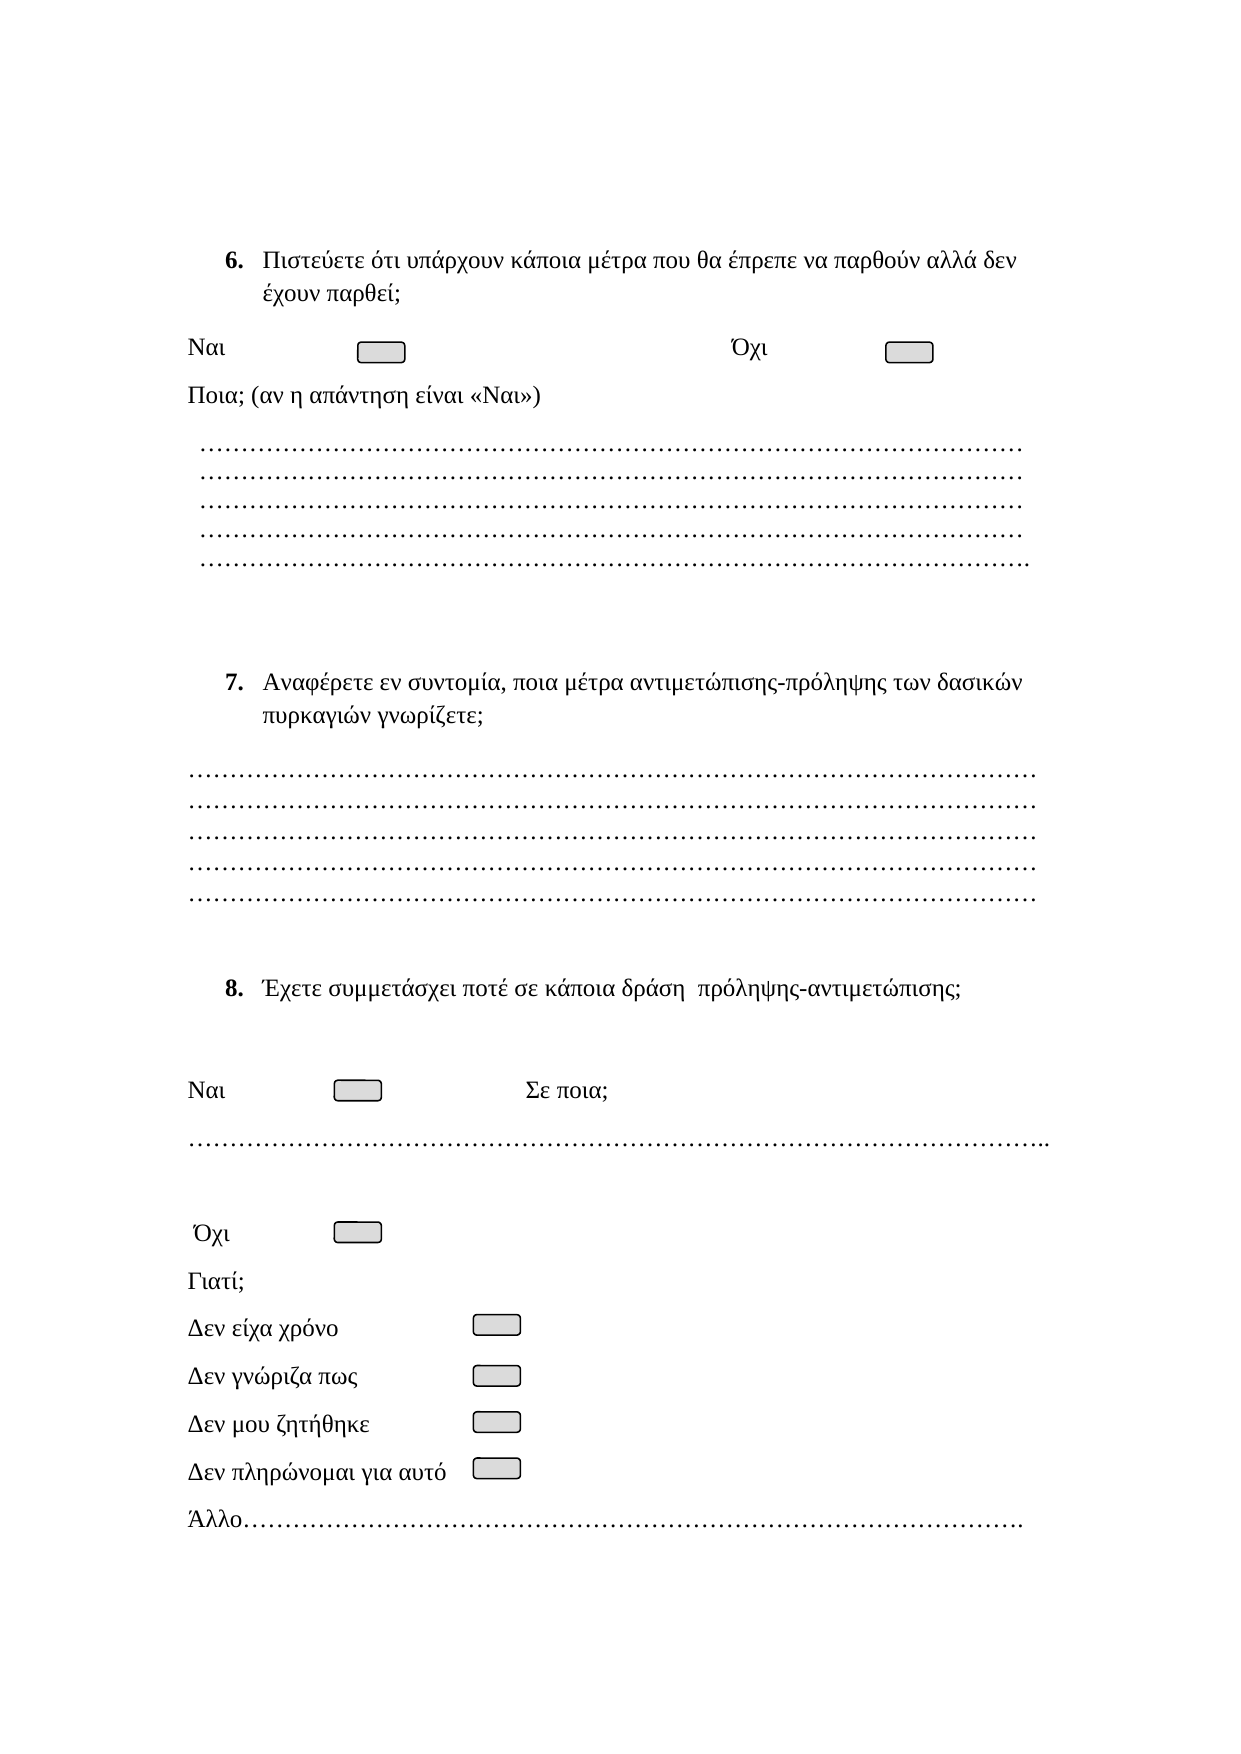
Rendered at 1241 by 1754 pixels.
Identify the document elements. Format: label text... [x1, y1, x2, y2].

text …………………………………………………………………………………………………………………………………………………………………………………………………………………………………………………………………………………………………………………………………………………………………………………………………………………………………………………………………… [187, 754, 1053, 907]
text Δεν μου ζητήθηκε [187, 1409, 1053, 1438]
text Ναι Όχι [187, 332, 1053, 361]
table_header ………………………………………………………………………………………………………………………………………………………………………………………………………………………………………………………………………………………………………………………………………………………………………………………………………………………………………………………. [188, 428, 1053, 571]
list Πιστεύετε ότι υπάρχουν κάποια μέτρα που θα έπρεπε να παρθούν αλλά δεν έχουν παρθεί; [225, 245, 1053, 307]
text Γιατί; [187, 1266, 1053, 1294]
list Έχετε συμμετάσχει ποτέ σε κάποια δράση πρόληψης-αντιμετώπισης; [225, 973, 1053, 1002]
text Άλλο…………………………………………………………………………………. [187, 1504, 1053, 1533]
text Ναι Σε ποια; [187, 1075, 1053, 1104]
text ………………………………………………………………………………………….. [187, 1123, 1053, 1151]
text Ποια; (αν η απάντηση είναι «Ναι») [187, 380, 1053, 409]
text Δεν πληρώνομαι για αυτό [187, 1457, 1053, 1485]
list Αναφέρετε εν συντομία, ποια μέτρα αντιμετώπισης-πρόληψης των δασικών πυρκαγιών γνωρίζετε; [225, 667, 1053, 729]
text Δεν γνώριζα πως [187, 1361, 1053, 1390]
text Δεν είχα χρόνο [187, 1313, 1053, 1342]
text Όχι [187, 1218, 1053, 1247]
